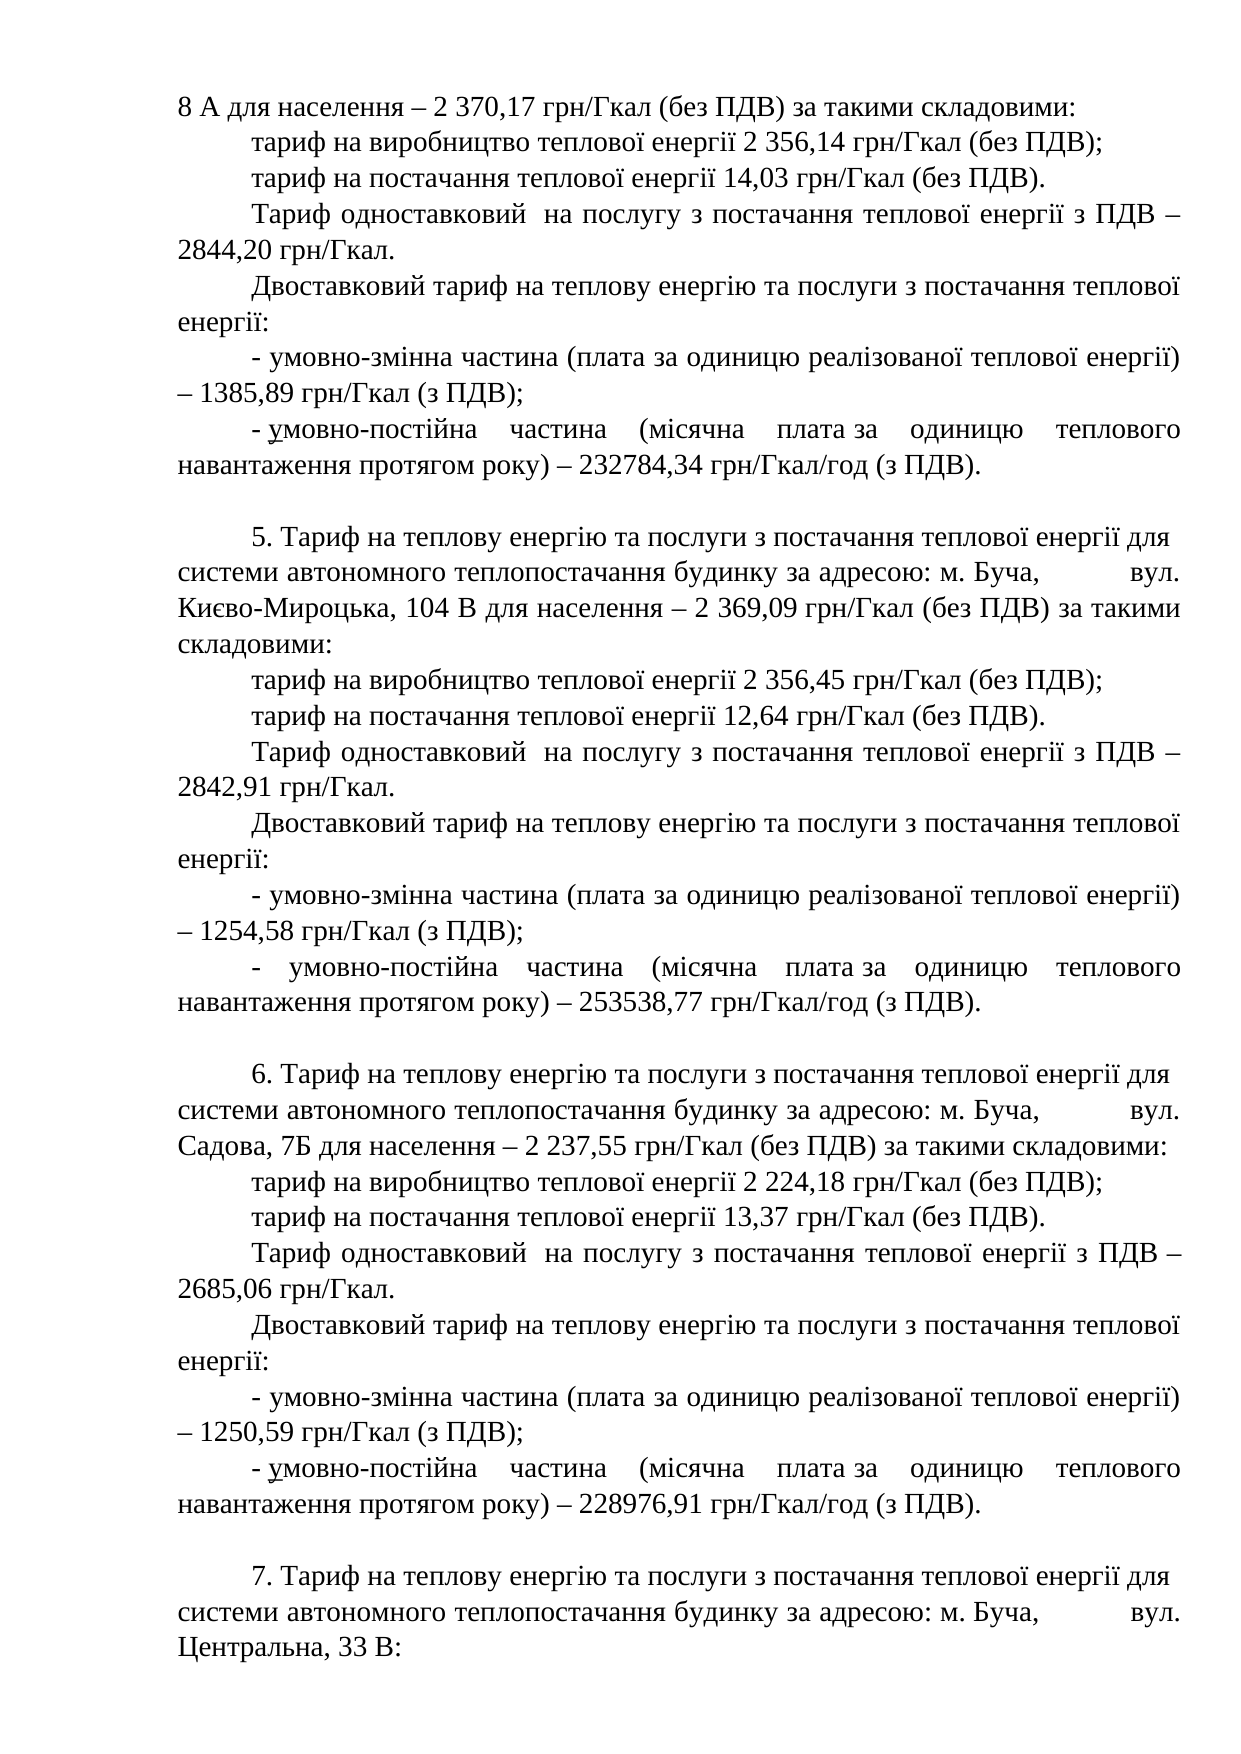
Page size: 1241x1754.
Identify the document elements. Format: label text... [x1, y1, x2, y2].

text Двоставковий тариф на теплову енергію та послуги з постачання теплової енергії: [177, 805, 1181, 875]
text тариф на постачання теплової енергії 14,03 грн/Гкал (без ПДВ). [177, 160, 1181, 194]
text - умовно-змінна частина (плата за одиницю реалізованої теплової енергії) – 1385,89 грн/Гкал (з ПДВ); [177, 339, 1181, 409]
text Тариф одноставковий на послугу з постачання теплової енергії з ПДВ – 2842,91 грн/Гкал. [177, 734, 1181, 803]
text Тариф одноставковий на послугу з постачання теплової енергії з ПДВ – 2685,06 грн/Гкал. [177, 1235, 1181, 1305]
text - умовно-постійна частина (місячна плата за одиницю теплового навантаження протягом року) – 232784,34 грн/Гкал/год (з ПДВ). [177, 411, 1181, 481]
text 5. Тариф на теплову енергію та послуги з постачання теплової енергії для системи автономного теплопостачання будинку за адресою: м. Буча, вул. Києво-Мироцька, 104 В для населення – 2 369,09 грн/Гкал (без ПДВ) за такими складовими: [177, 519, 1181, 660]
text - умовно-постійна частина (місячна плата за одиницю теплового навантаження протягом року) – 253538,77 грн/Гкал/год (з ПДВ). [177, 949, 1181, 1018]
text тариф на виробництво теплової енергії 2 356,45 грн/Гкал (без ПДВ); [177, 662, 1181, 696]
text - умовно-змінна частина (плата за одиницю реалізованої теплової енергії) – 1254,58 грн/Гкал (з ПДВ); [177, 877, 1181, 946]
text тариф на виробництво теплової енергії 2 356,14 грн/Гкал (без ПДВ); [177, 124, 1181, 158]
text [177, 89, 1181, 122]
text тариф на виробництво теплової енергії 2 224,18 грн/Гкал (без ПДВ); [177, 1164, 1181, 1197]
text - умовно-постійна частина (місячна плата за одиницю теплового навантаження протягом року) – 228976,91 грн/Гкал/год (з ПДВ). [177, 1450, 1181, 1520]
text тариф на постачання теплової енергії 13,37 грн/Гкал (без ПДВ). [177, 1199, 1181, 1233]
text - умовно-змінна частина (плата за одиницю реалізованої теплової енергії) – 1250,59 грн/Гкал (з ПДВ); [177, 1379, 1181, 1448]
text Двоставковий тариф на теплову енергію та послуги з постачання теплової енергії: [177, 268, 1181, 337]
text 7. Тариф на теплову енергію та послуги з постачання теплової енергії для системи автономного теплопостачання будинку за адресою: м. Буча, вул. Центральна, 33 В: [177, 1558, 1181, 1663]
text Двоставковий тариф на теплову енергію та послуги з постачання теплової енергії: [177, 1307, 1181, 1376]
text 6. Тариф на теплову енергію та послуги з постачання теплової енергії для системи автономного теплопостачання будинку за адресою: м. Буча, вул. Садова, 7Б для населення – 2 237,55 грн/Гкал (без ПДВ) за такими складовими: [177, 1056, 1181, 1161]
text тариф на постачання теплової енергії 12,64 грн/Гкал (без ПДВ). [177, 698, 1181, 731]
text Тариф одноставковий на послугу з постачання теплової енергії з ПДВ – 2844,20 грн/Гкал. [177, 196, 1181, 266]
